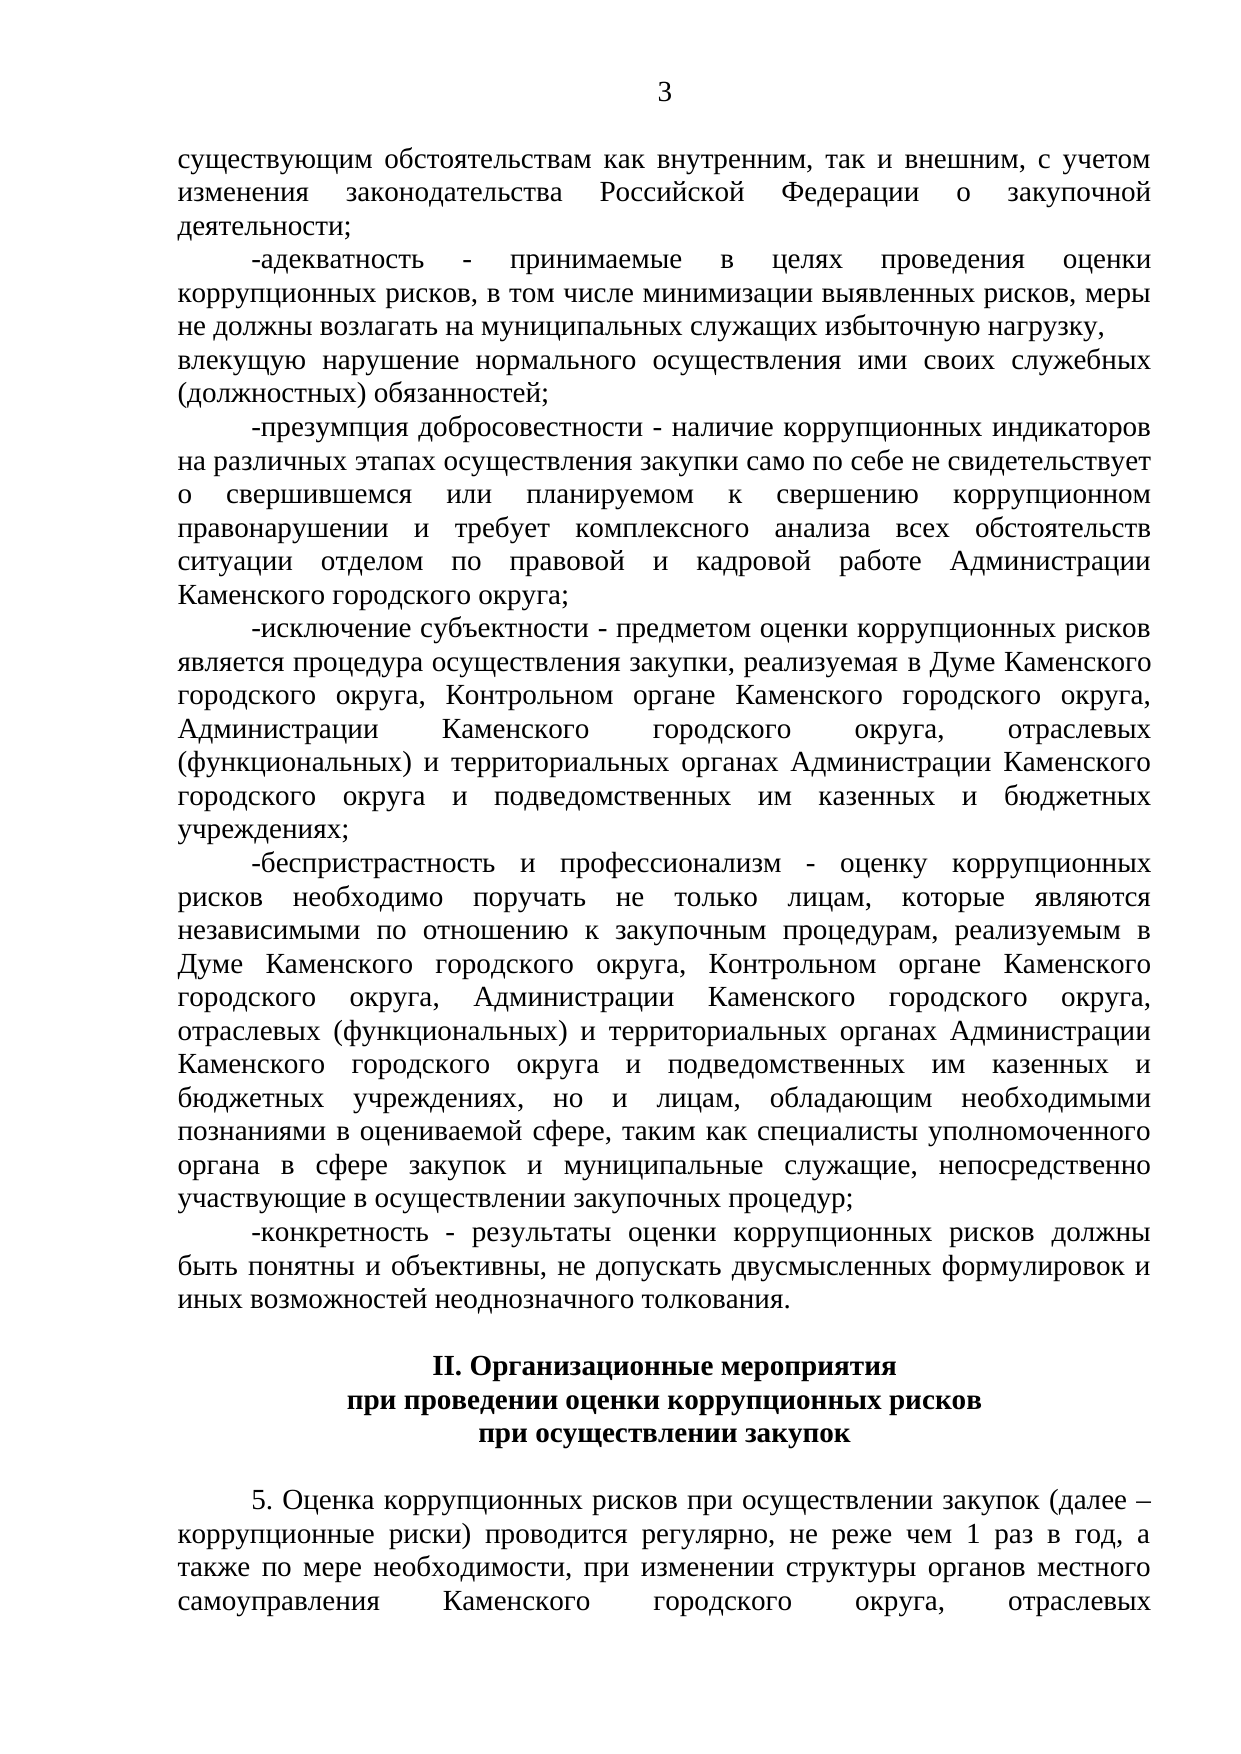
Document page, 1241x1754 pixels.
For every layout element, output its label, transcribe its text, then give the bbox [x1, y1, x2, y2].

text -презумпция добросовестности - наличие коррупционных индикаторов на различных этапах осуществления закупки само по себе не свидетельствует о свершившемся или планируемом к свершению коррупционном правонарушении и требует комплексного анализа всех обстоятельств ситуации отделом по правовой и кадровой работе Администрации Каменского городского округа; [177, 409, 1152, 610]
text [177, 141, 1152, 241]
text -беспристрастность и профессионализм - оценку коррупционных рисков необходимо поручать не только лицам, которые являются независимыми по отношению к закупочным процедурам, реализуемым в Думе Каменского городского округа, Контрольном органе Каменского городского округа, Администрации Каменского городского округа, отраслевых (функциональных) и территориальных органах Администрации Каменского городского округа и подведомственных им казенных и бюджетных учреждениях, но и лицам, обладающим необходимыми познаниями в оцениваемой сфере, таким как специалисты уполномоченного органа в сфере закупок и муниципальные служащие, непосредственно участвующие в осуществлении закупочных процедур; [177, 845, 1152, 1214]
text II. Организационные мероприятия [177, 1348, 1152, 1382]
text при проведении оценки коррупционных рисков [177, 1382, 1152, 1415]
text -исключение субъектности - предметом оценки коррупционных рисков является процедура осуществления закупки, реализуемая в Думе Каменского городского округа, Контрольном органе Каменского городского округа, Администрации Каменского городского округа, отраслевых (функциональных) и территориальных органах Администрации Каменского городского округа и подведомственных им казенных и бюджетных учреждениях; [177, 610, 1152, 845]
text при осуществлении закупок [177, 1415, 1152, 1449]
text влекущую нарушение нормального осуществления ими своих служебных (должностных) обязанностей; [177, 342, 1152, 409]
text -адекватность - принимаемые в целях проведения оценки коррупционных рисков, в том числе минимизации выявленных рисков, меры не должны возлагать на муниципальных служащих избыточную нагрузку, [177, 241, 1152, 342]
text -конкретность - результаты оценки коррупционных рисков должны быть понятны и объективны, не допускать двусмысленных формулировок и иных возможностей неоднозначного толкования. [177, 1214, 1152, 1315]
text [177, 1482, 1152, 1617]
